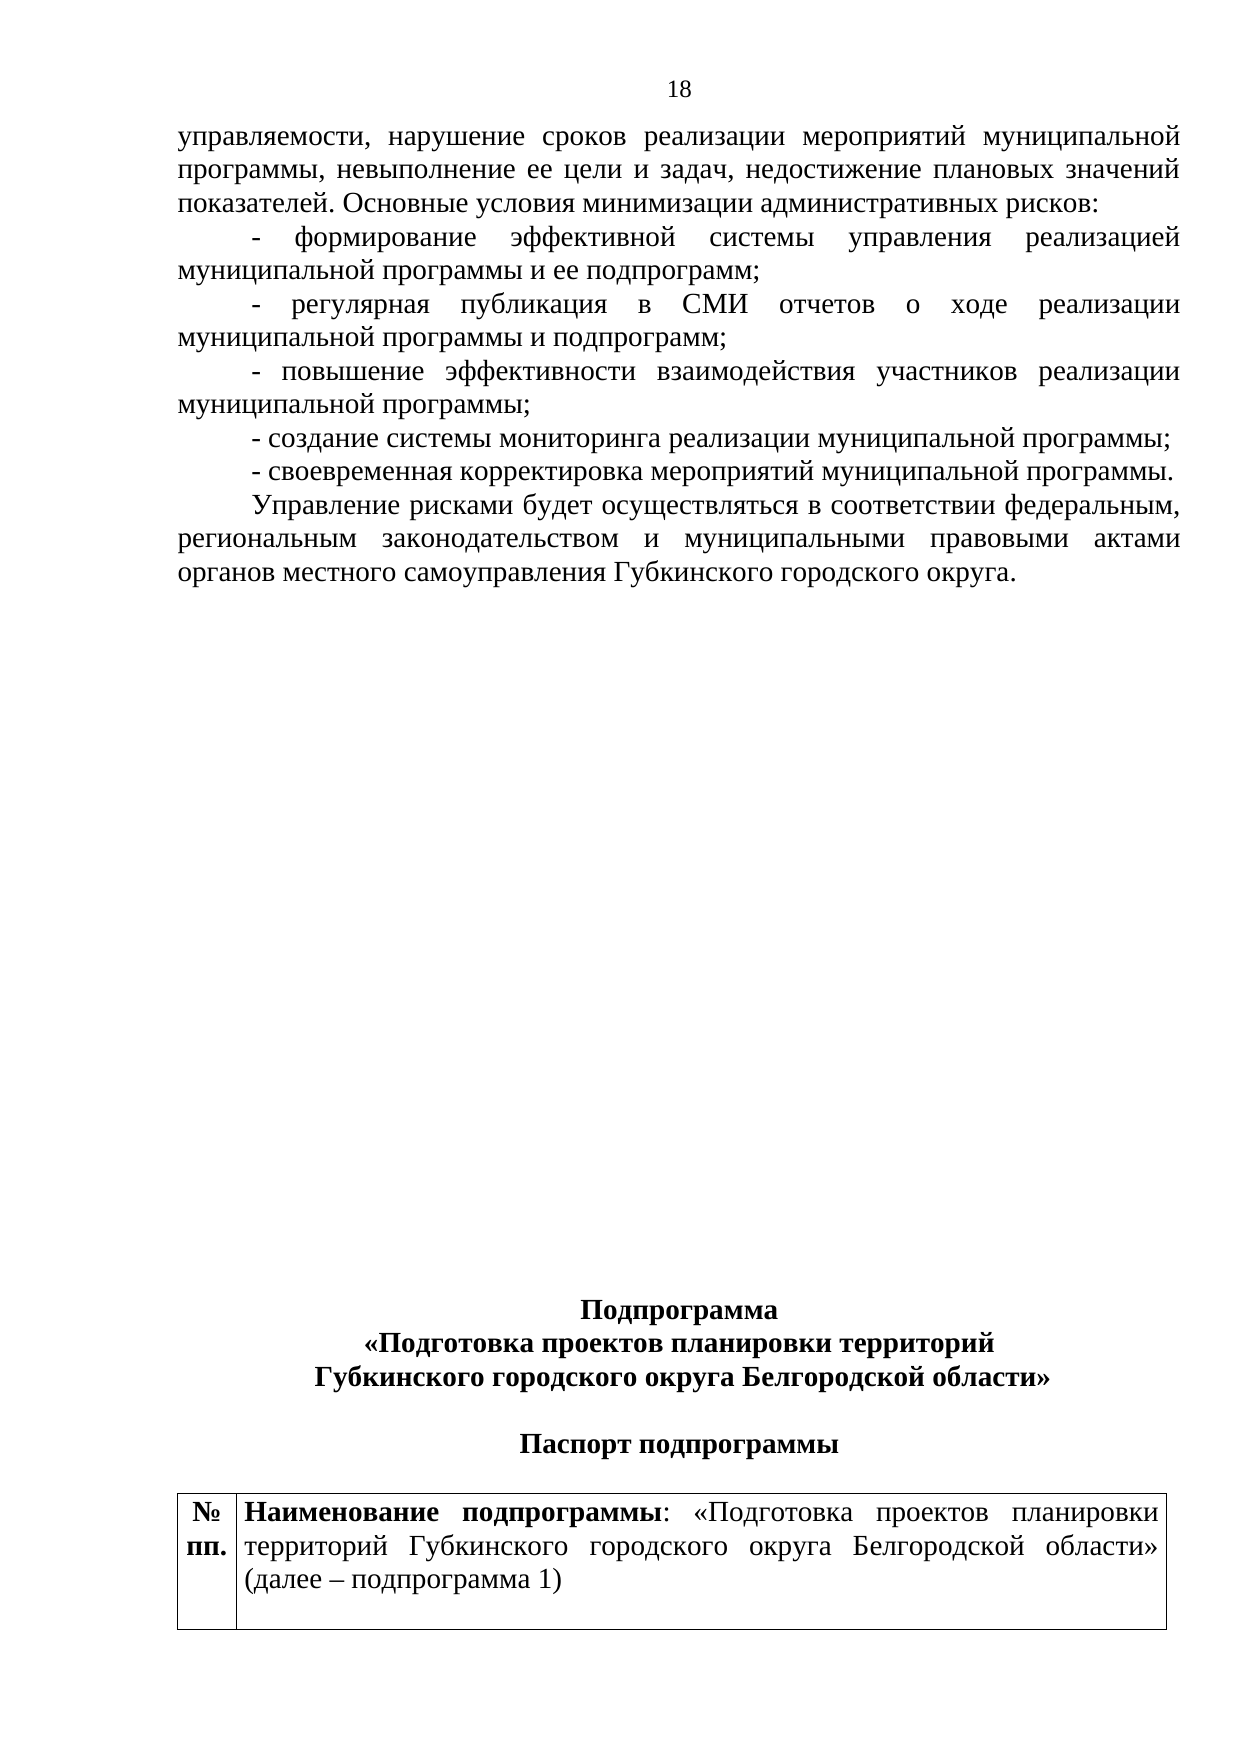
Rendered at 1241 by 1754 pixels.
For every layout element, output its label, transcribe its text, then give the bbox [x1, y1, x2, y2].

text «Подготовка проектов планировки территорий [177, 1326, 1181, 1359]
text - повышение эффективности взаимодействия участников реализации муниципальной программы; [177, 353, 1181, 420]
table_header Наименование подпрограммы: «Подготовка проектов планировки территорий Губкинского городского округа Белгородской области» (далее – подпрограмма 1) [237, 1494, 1166, 1628]
text Подпрограмма [177, 1292, 1181, 1326]
text Губкинского городского округа Белгородской области» [177, 1359, 1181, 1393]
text - своевременная корректировка мероприятий муниципальной программы. [177, 453, 1181, 487]
table_header № пп. [178, 1494, 236, 1628]
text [177, 118, 1181, 219]
text - регулярная публикация в СМИ отчетов о ходе реализации муниципальной программы и подпрограмм; [177, 286, 1181, 353]
text Паспорт подпрограммы [177, 1426, 1181, 1460]
text Управление рисками будет осуществляться в соответствии федеральным, региональным законодательством и муниципальными правовыми актами органов местного самоуправления Губкинского городского округа. [177, 487, 1181, 588]
text - формирование эффективной системы управления реализацией муниципальной программы и ее подпрограмм; [177, 219, 1181, 286]
text - создание системы мониторинга реализации муниципальной программы; [177, 420, 1181, 453]
